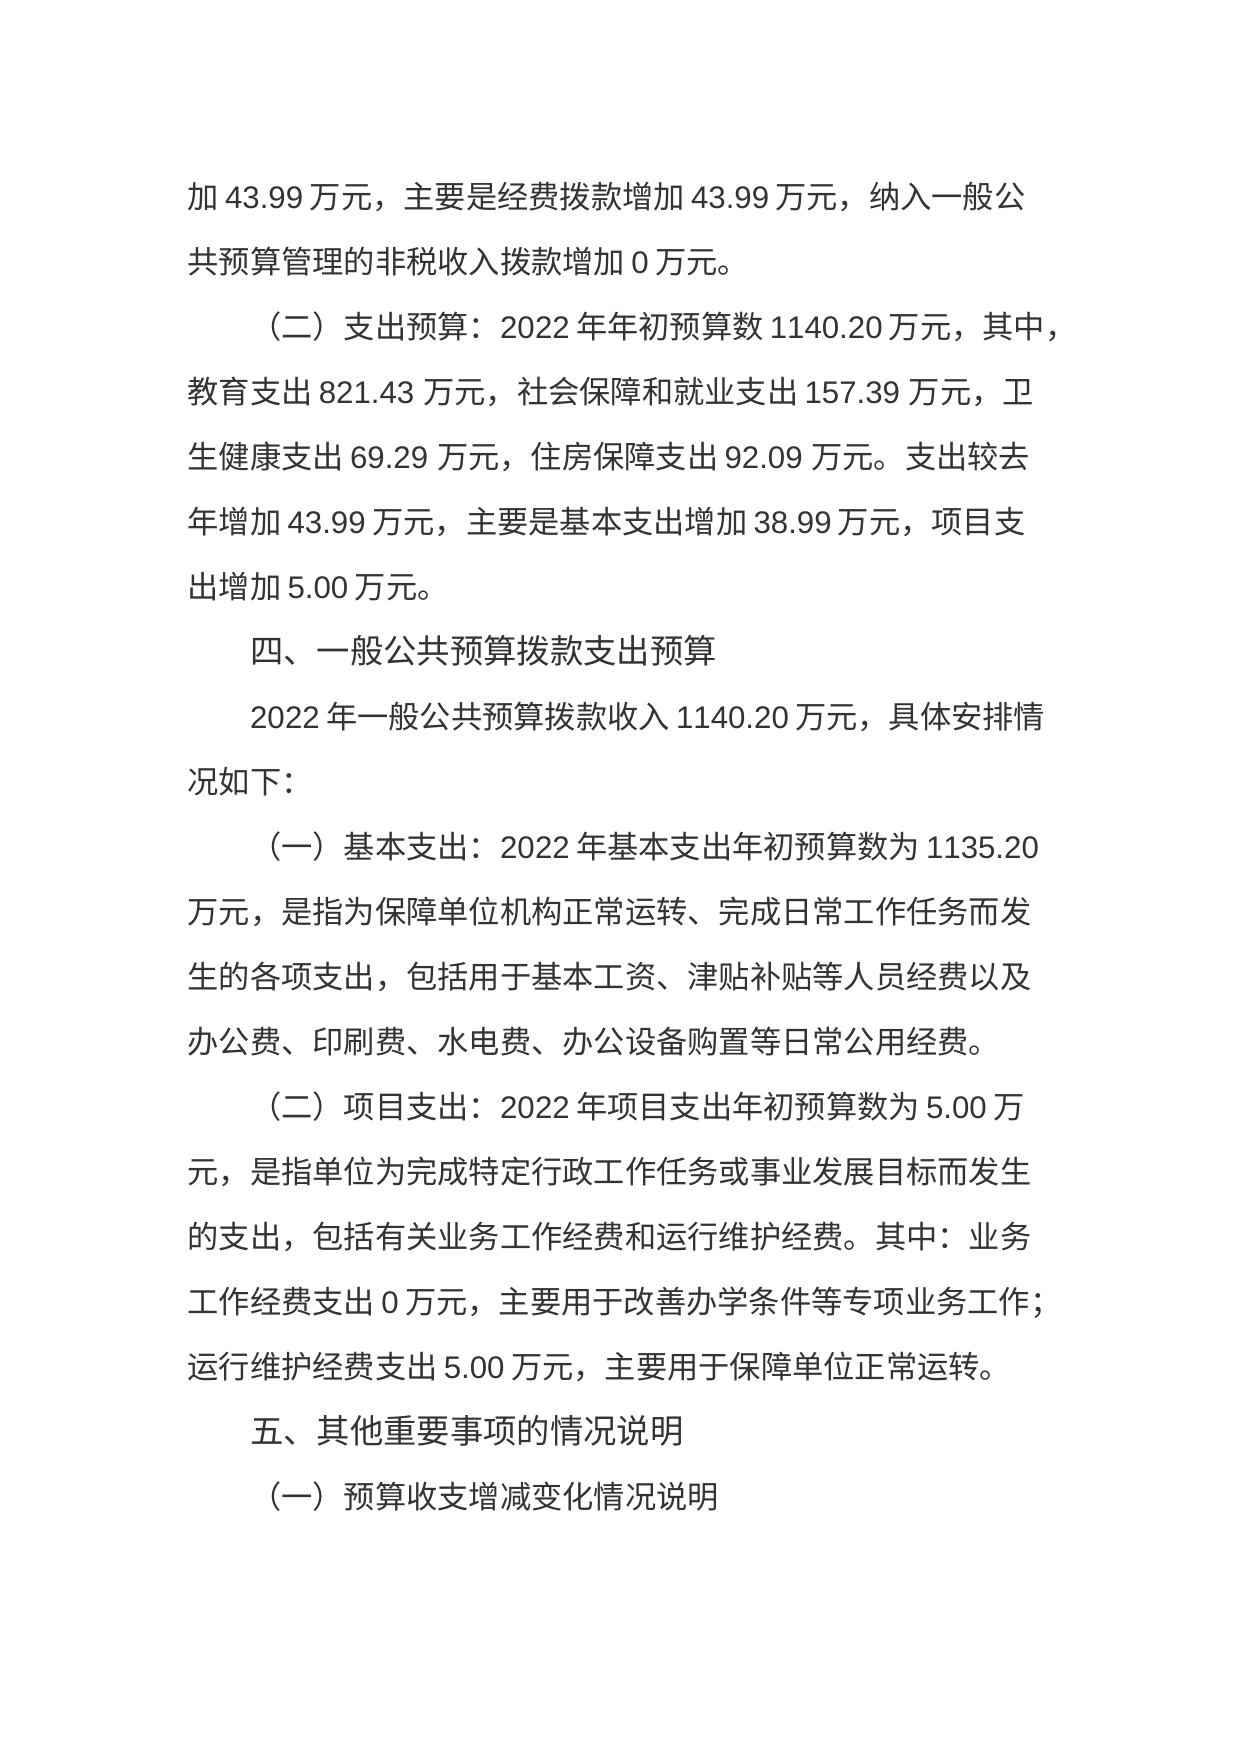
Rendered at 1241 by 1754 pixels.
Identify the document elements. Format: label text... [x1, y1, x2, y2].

text 五、其他重要事项的情况说明 [187, 1397, 1053, 1462]
text （二）项目支出：2022年项目支出年初预算数为5.00万元，是指单位为完成特定行政工作任务或事业发展目标而发生的支出，包括有关业务工作经费和运行维护经费。其中：业务工作经费支出0万元，主要用于改善办学条件等专项业务工作；运行维护经费支出5.00万元，主要用于保障单位正常运转。 [187, 1072, 1053, 1397]
text （二）支出预算：2022年年初预算数1140.20万元，其中，教育支出821.43 万元，社会保障和就业支出157.39 万元，卫生健康支出69.29 万元，住房保障支出92.09 万元。支出较去年增加43.99万元，主要是基本支出增加38.99万元，项目支出增加5.00万元。 [187, 292, 1053, 617]
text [187, 162, 1053, 292]
text 2022年一般公共预算拨款收入1140.20万元，具体安排情况如下： [187, 682, 1053, 812]
text 四、一般公共预算拨款支出预算 [187, 617, 1053, 682]
text （一）预算收支增减变化情况说明 [187, 1462, 1053, 1527]
text （一）基本支出：2022年基本支出年初预算数为1135.20万元，是指为保障单位机构正常运转、完成日常工作任务而发生的各项支出，包括用于基本工资、津贴补贴等人员经费以及办公费、印刷费、水电费、办公设备购置等日常公用经费。 [187, 812, 1053, 1072]
